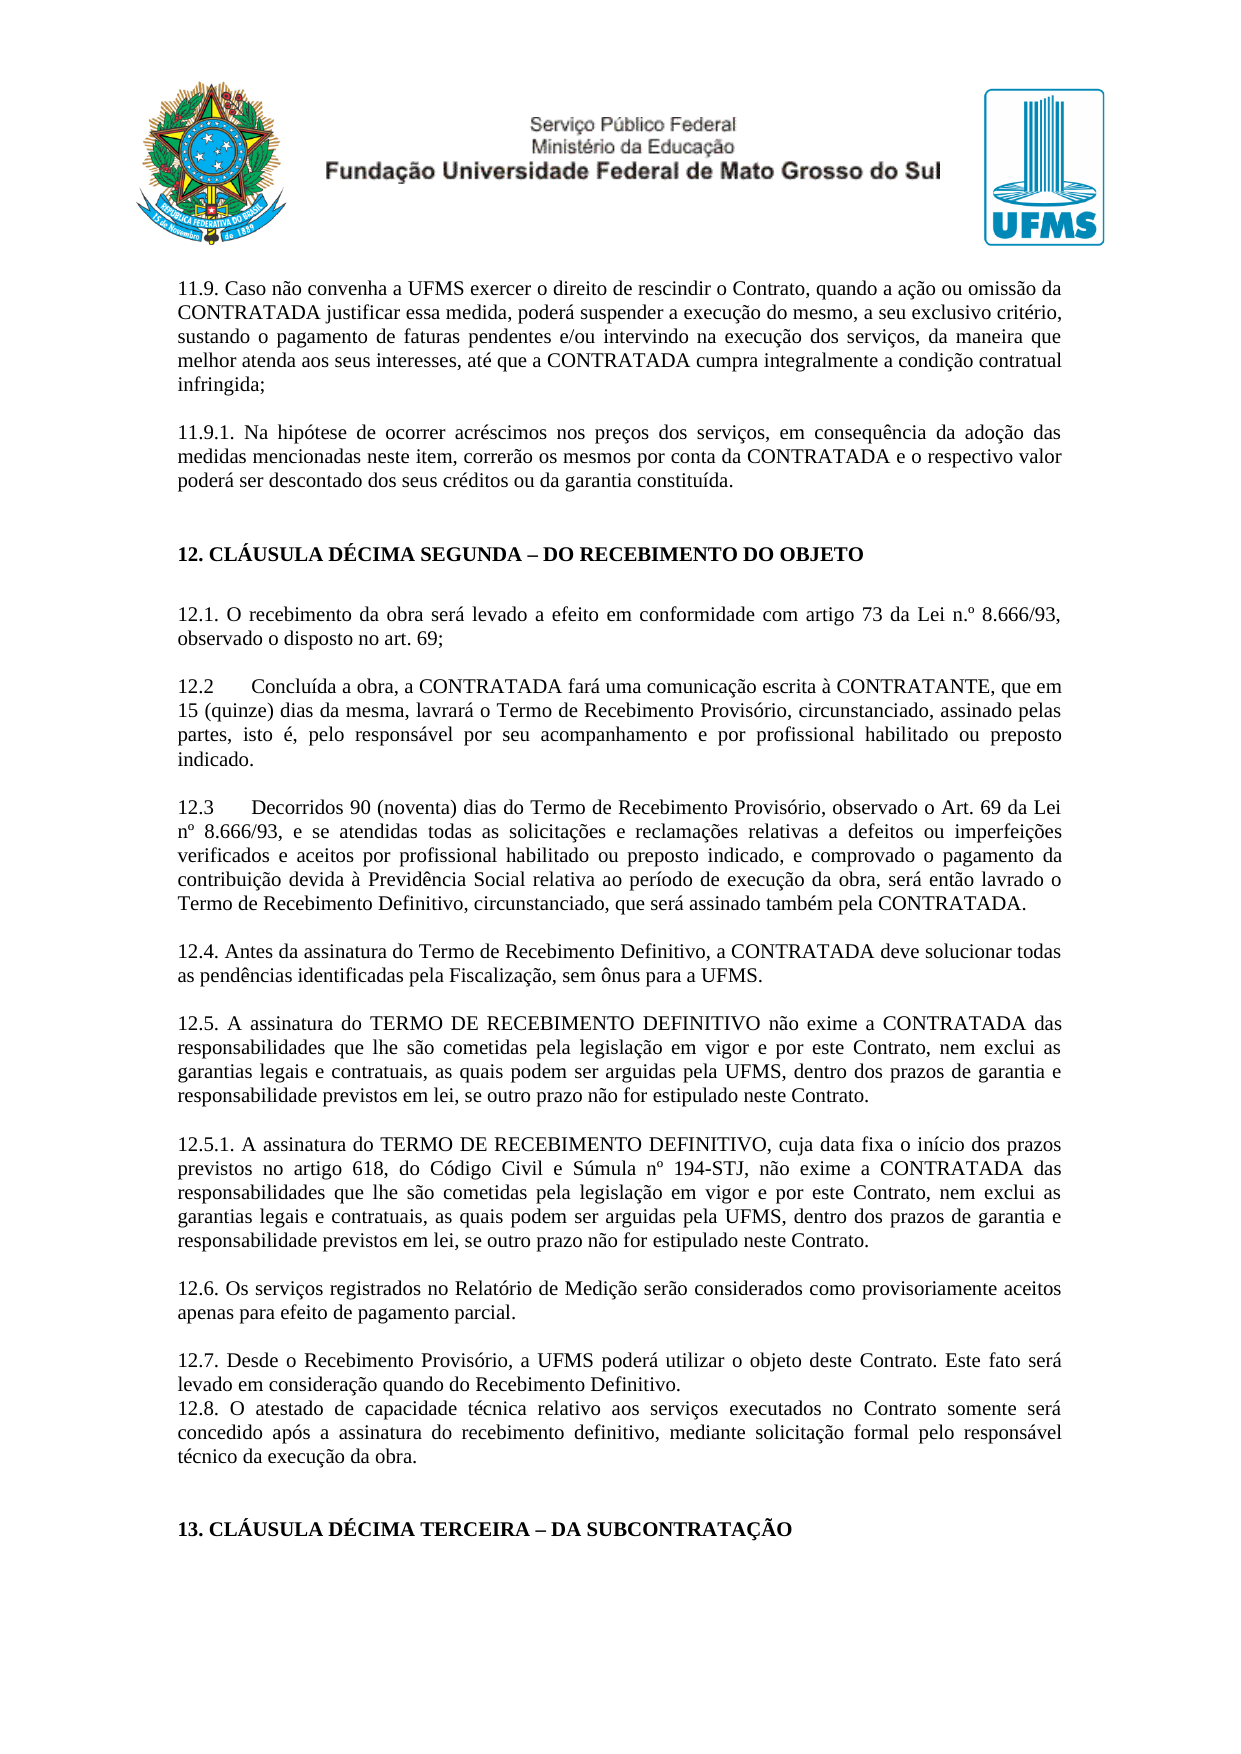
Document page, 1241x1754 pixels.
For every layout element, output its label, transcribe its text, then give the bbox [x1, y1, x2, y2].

picture [325, 117, 940, 184]
picture [135, 81, 287, 245]
text 12. CLÁUSULA DÉCIMA SEGUNDA – DO RECEBIMENTO DO OBJETO [177, 541, 1063, 566]
text 12.7. Desde o Recebimento Provisório, a UFMS poderá utilizar o objeto deste Contrato. Este fato será levado em consideração quando do Recebimento Definitivo. [177, 1348, 1063, 1396]
text 12.5. A assinatura do TERMO DE RECEBIMENTO DEFINITIVO não exime a CONTRATADA das responsabilidades que lhe são cometidas pela legislação em vigor e por este Contrato, nem exclui as garantias legais e contratuais, as quais podem ser arguidas pela UFMS, dentro dos prazos de garantia e responsabilidade previstos em lei, se outro prazo não for estipulado neste Contrato. [177, 1011, 1063, 1107]
text 12.6. Os serviços registrados no Relatório de Medição serão considerados como provisoriamente aceitos apenas para efeito de pagamento parcial. [177, 1276, 1063, 1324]
text 12.8. O atestado de capacidade técnica relativo aos serviços executados no Contrato somente será concedido após a assinatura do recebimento definitivo, mediante solicitação formal pelo responsável técnico da execução da obra. [177, 1396, 1063, 1468]
text 12.2 Concluída a obra, a CONTRATADA fará uma comunicação escrita à CONTRATANTE, que em 15 (quinze) dias da mesma, lavrará o Termo de Recebimento Provisório, circunstanciado, assinado pelas partes, isto é, pelo responsável por seu acompanhamento e por profissional habilitado ou preposto indicado. [177, 674, 1063, 771]
text 12.4. Antes da assinatura do Termo de Recebimento Definitivo, a CONTRATADA deve solucionar todas as pendências identificadas pela Fiscalização, sem ônus para a UFMS. [177, 939, 1063, 987]
text 12.1. O recebimento da obra será levado a efeito em conformidade com artigo 73 da Lei n.º 8.666/93, observado o disposto no art. 69; [177, 602, 1063, 650]
text 13. CLÁUSULA DÉCIMA TERCEIRA – DA SUBCONTRATAÇÃO [177, 1517, 1093, 1541]
picture [987, 91, 1102, 243]
text 11.9. Caso não convenha a UFMS exercer o direito de rescindir o Contrato, quando a ação ou omissão da CONTRATADA justificar essa medida, poderá suspender a execução do mesmo, a seu exclusivo critério, sustando o pagamento de faturas pendentes e/ou intervindo na execução dos serviços, da maneira que melhor atenda aos seus interesses, até que a CONTRATADA cumpra integralmente a condição contratual infringida; [177, 276, 1063, 396]
text 12.3 Decorridos 90 (noventa) dias do Termo de Recebimento Provisório, observado o Art. 69 da Lei nº 8.666/93, e se atendidas todas as solicitações e reclamações relativas a defeitos ou imperfeições verificados e aceitos por profissional habilitado ou preposto indicado, e comprovado o pagamento da contribuição devida à Previdência Social relativa ao período de execução da obra, será então lavrado o Termo de Recebimento Definitivo, circunstanciado, que será assinado também pela CONTRATADA. [177, 794, 1063, 915]
text 11.9.1. Na hipótese de ocorrer acréscimos nos preços dos serviços, em consequência da adoção das medidas mencionadas neste item, correrão os mesmos por conta da CONTRATADA e o respectivo valor poderá ser descontado dos seus créditos ou da garantia constituída. [177, 420, 1063, 492]
text 12.5.1. A assinatura do TERMO DE RECEBIMENTO DEFINITIVO, cuja data fixa o início dos prazos previstos no artigo 618, do Código Civil e Súmula nº 194-STJ, não exime a CONTRATADA das responsabilidades que lhe são cometidas pela legislação em vigor e por este Contrato, nem exclui as garantias legais e contratuais, as quais podem ser arguidas pela UFMS, dentro dos prazos de garantia e responsabilidade previstos em lei, se outro prazo não for estipulado neste Contrato. [177, 1131, 1063, 1252]
